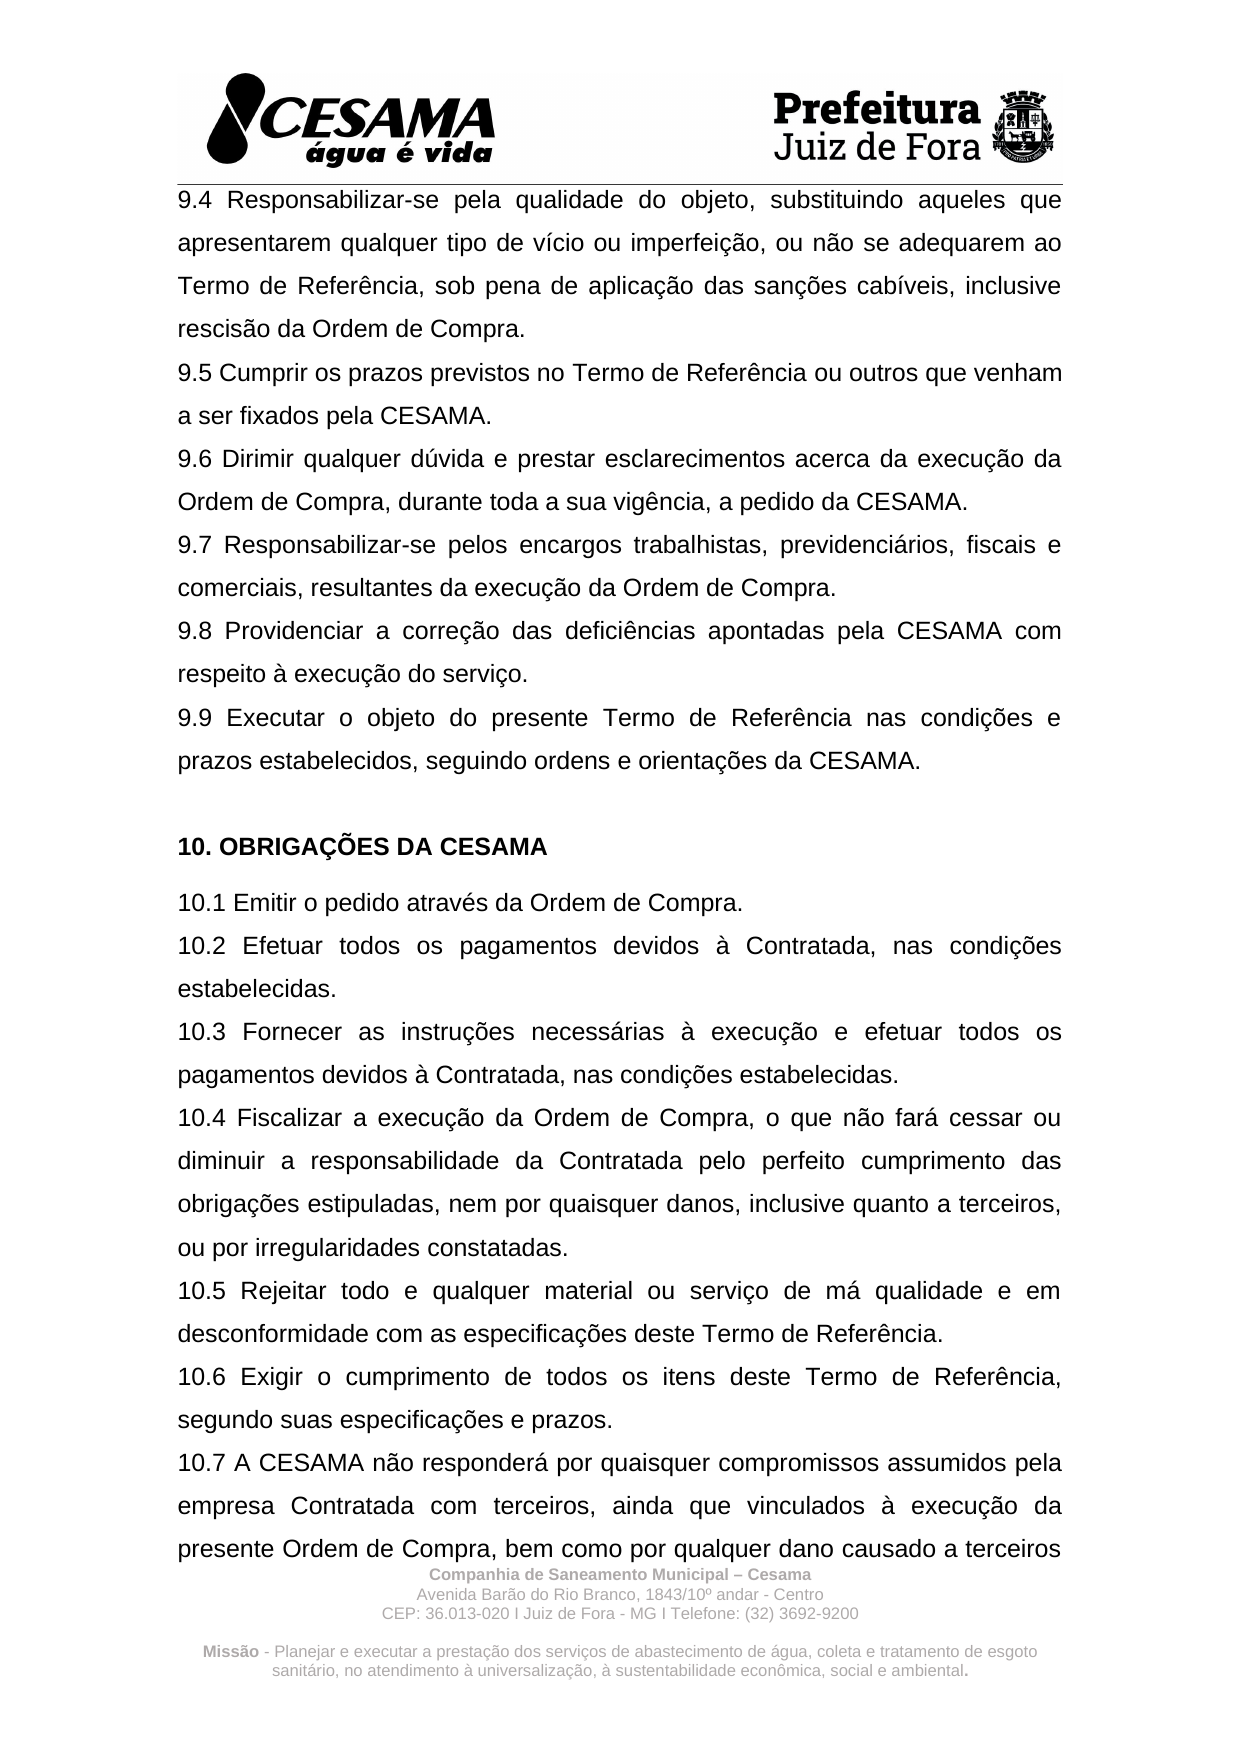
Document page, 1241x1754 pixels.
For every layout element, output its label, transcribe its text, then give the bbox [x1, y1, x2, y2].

text 9.5 Cumprir os prazos previstos no Termo de Referência ou outros que venham a ser fixados pela CESAMA. [177, 357, 1063, 429]
text 10.1 Emitir o pedido através da Ordem de Compra. [177, 887, 1063, 916]
text 9.6 Dirimir qualquer dúvida e prestar esclarecimentos acerca da execução da Ordem de Compra, durante toda a sua vigência, a pedido da CESAMA. [177, 444, 1063, 516]
text 9.4 Responsabilizar-se pela qualidade do objeto, substituindo aqueles que apresentarem qualquer tipo de vício ou imperfeição, ou não se adequarem ao Termo de Referência, sob pena de aplicação das sanções cabíveis, inclusive rescisão da Ordem de Compra. [177, 185, 1063, 343]
text 9.8 Providenciar a correção das deficiências apontadas pela CESAMA com respeito à execução do serviço. [177, 616, 1063, 688]
text 9.9 Executar o objeto do presente Termo de Referência nas condições e prazos estabelecidos, seguindo ordens e orientações da CESAMA. [177, 702, 1063, 774]
text 10.3 Fornecer as instruções necessárias à execução e efetuar todos os pagamentos devidos à Contratada, nas condições estabelecidas. [177, 1017, 1063, 1089]
text 10.6 Exigir o cumprimento de todos os itens deste Termo de Referência, segundo suas especificações e prazos. [177, 1362, 1063, 1434]
text 10.5 Rejeitar todo e qualquer material ou serviço de má qualidade e em desconformidade com as especificações deste Termo de Referência. [177, 1276, 1063, 1347]
text 10.2 Efetuar todos os pagamentos devidos à Contratada, nas condições estabelecidas. [177, 931, 1063, 1002]
text 10. OBRIGAÇÕES DA CESAMA [177, 832, 1063, 861]
picture [177, 73, 1063, 185]
text 10.4 Fiscalizar a execução da Ordem de Compra, o que não fará cessar ou diminuir a responsabilidade da Contratada pelo perfeito cumprimento das obrigações estipuladas, nem por quaisquer danos, inclusive quanto a terceiros, ou por irregularidades constatadas. [177, 1103, 1063, 1261]
text 9.7 Responsabilizar-se pelos encargos trabalhistas, previdenciários, fiscais e comerciais, resultantes da execução da Ordem de Compra. [177, 530, 1063, 602]
